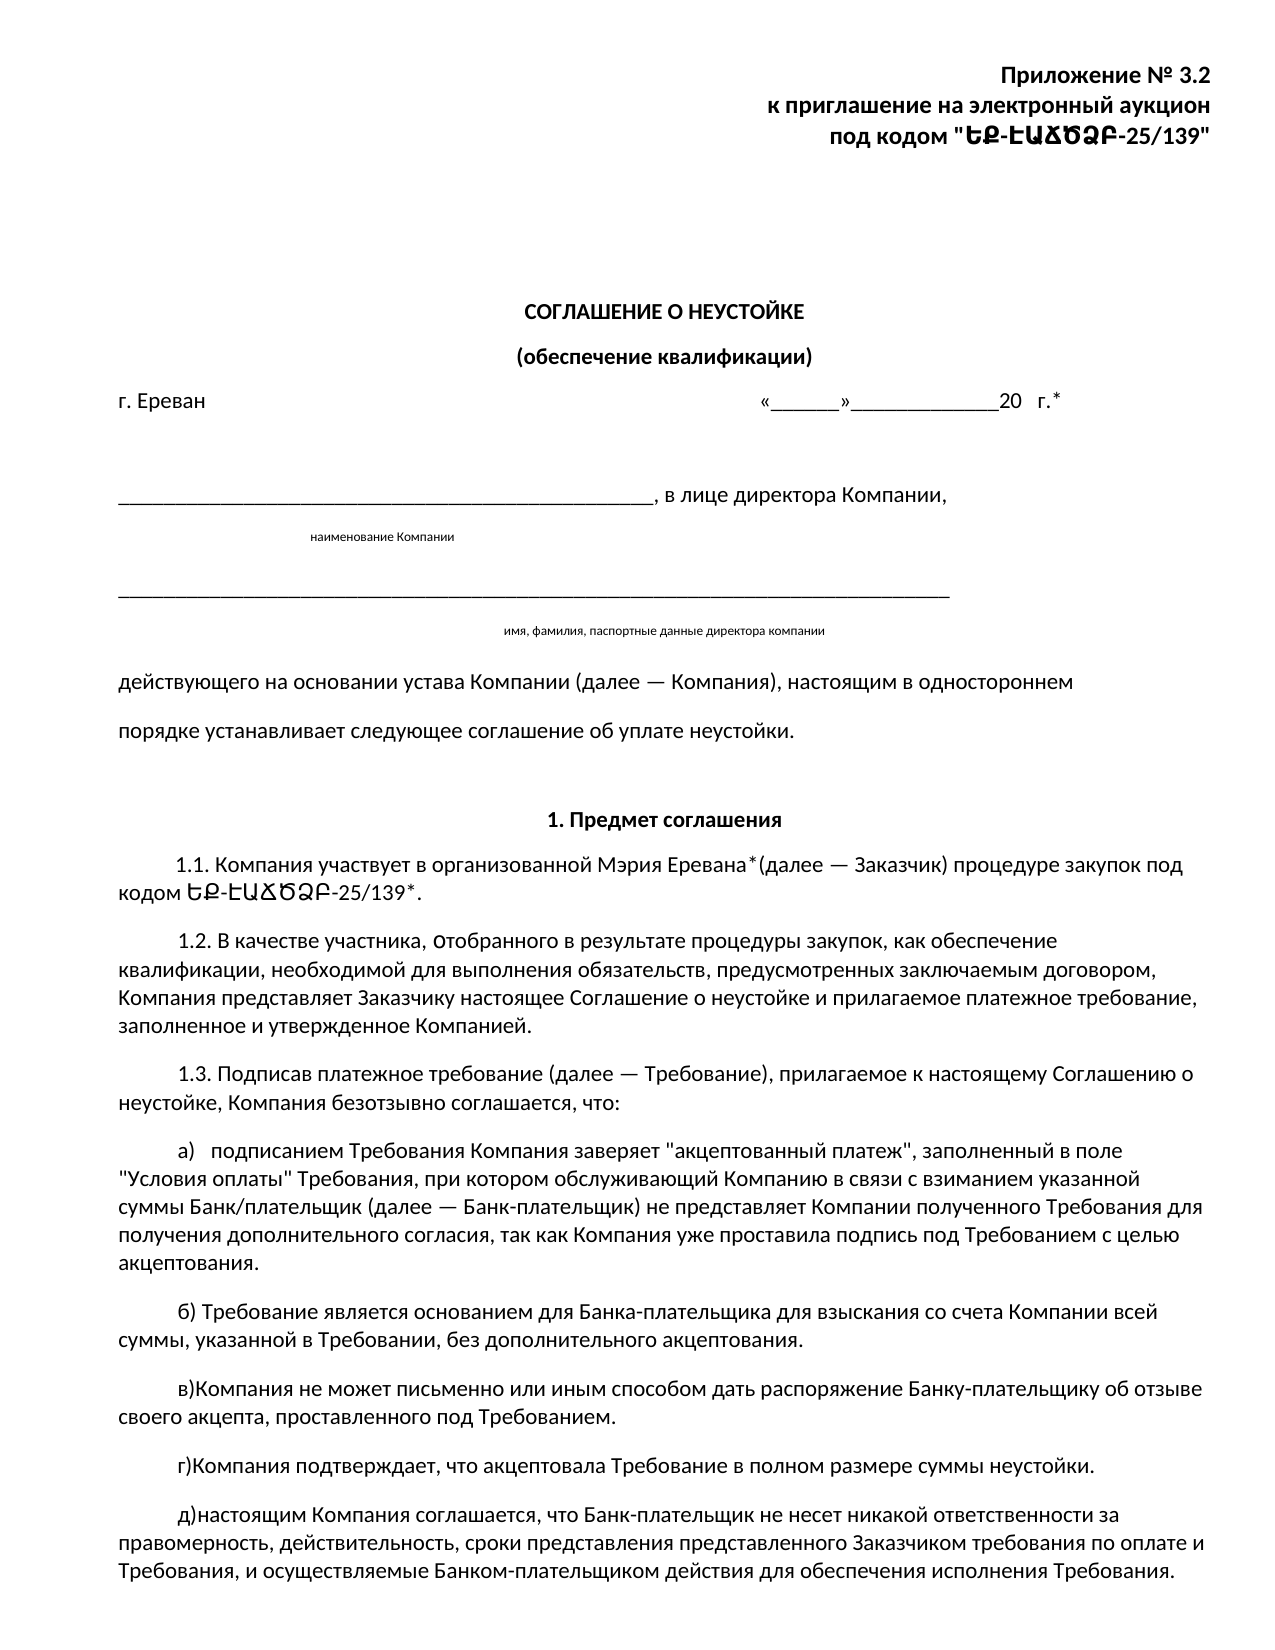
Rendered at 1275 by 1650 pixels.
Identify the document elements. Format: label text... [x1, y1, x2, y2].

text к приглашение на электронный аукцион [148, 89, 1211, 120]
text имя, фамилия, паспортные данные директора компании [118, 622, 1211, 650]
text в)Компания не может письменно или иным способом дать распоряжение Банку-плательщику об отзыве своего акцепта, проставленного под Требованием. [118, 1374, 1211, 1430]
table_header «______»_____________20 г.* [605, 387, 1074, 435]
text под кодом "ԵՔ-ԷԱՃԾՁԲ-25/139" [148, 120, 1211, 151]
text д)настоящим Компания соглашается, что Банк-плательщик не несет никакой ответственности за правомерность, действительность, сроки представления представленного Заказчиком требования по оплате и Требования, и осуществляемые Банком-плательщиком действия для обеспечения исполнения Требования. [118, 1500, 1211, 1584]
text 1.1. Компания участвует в организованной Мэрия Еревана*(далее — Заказчик) процедуре закупок под кодом ԵՔ-ԷԱՃԾՁԲ-25/139*. [118, 850, 1211, 906]
text порядке устанавливает следующее соглашение об уплате неустойки. [118, 716, 1211, 744]
text (обеспечение квалификации) [118, 342, 1211, 370]
text 1.3. Подписав платежное требование (далее — Требование), прилагаемое к настоящему Соглашению о неустойке, Компания безотзывно соглашается, что: [118, 1059, 1211, 1116]
text а) подписанием Требования Компания заверяет "акцептованный платеж", заполненный в поле "Условия оплаты" Требования, при котором обслуживающий Компанию в связи с взиманием указанной суммы Банк/плательщик (далее — Банк-плательщик) не представляет Компании полученного Требования для получения дополнительного согласия, так как Компания уже проставила подпись под Требованием с целью акцептования. [118, 1136, 1211, 1277]
text СОГЛАШЕНИЕ О НЕУСТОЙКЕ [118, 297, 1211, 325]
text _________________________________________________________________________ [118, 573, 1211, 601]
table_header г. Ереван [107, 387, 605, 435]
text 1.2. В качестве участника, օтобранного в результате процедуры закупок, как обеспечение квалификации, необходимой для выполнения обязательств, предусмотренных заключаемым договором, Kомпания представляет Заказчику настоящее Соглашение о неустойке и прилагаемое платежное требование, заполненное и утвержденное Компанией. [118, 927, 1211, 1039]
text б) Требование является основанием для Банка-плательщика для взыскания со счета Компании всей суммы, указанной в Требовании, без дополнительного акцептования. [118, 1297, 1211, 1353]
text 1. Предмет соглашения [118, 805, 1211, 833]
text действующего на основании устава Компании (далее — Компания), настоящим в одностороннем [118, 667, 1211, 695]
text г)Компания подтверждает, что акцептовала Требование в полном размере суммы неустойки. [118, 1451, 1211, 1479]
text наименование Компании [310, 529, 1211, 557]
text _______________________________________________, в лице директора Компании, [118, 480, 1211, 508]
text Приложение № 3.2 [118, 59, 1211, 89]
